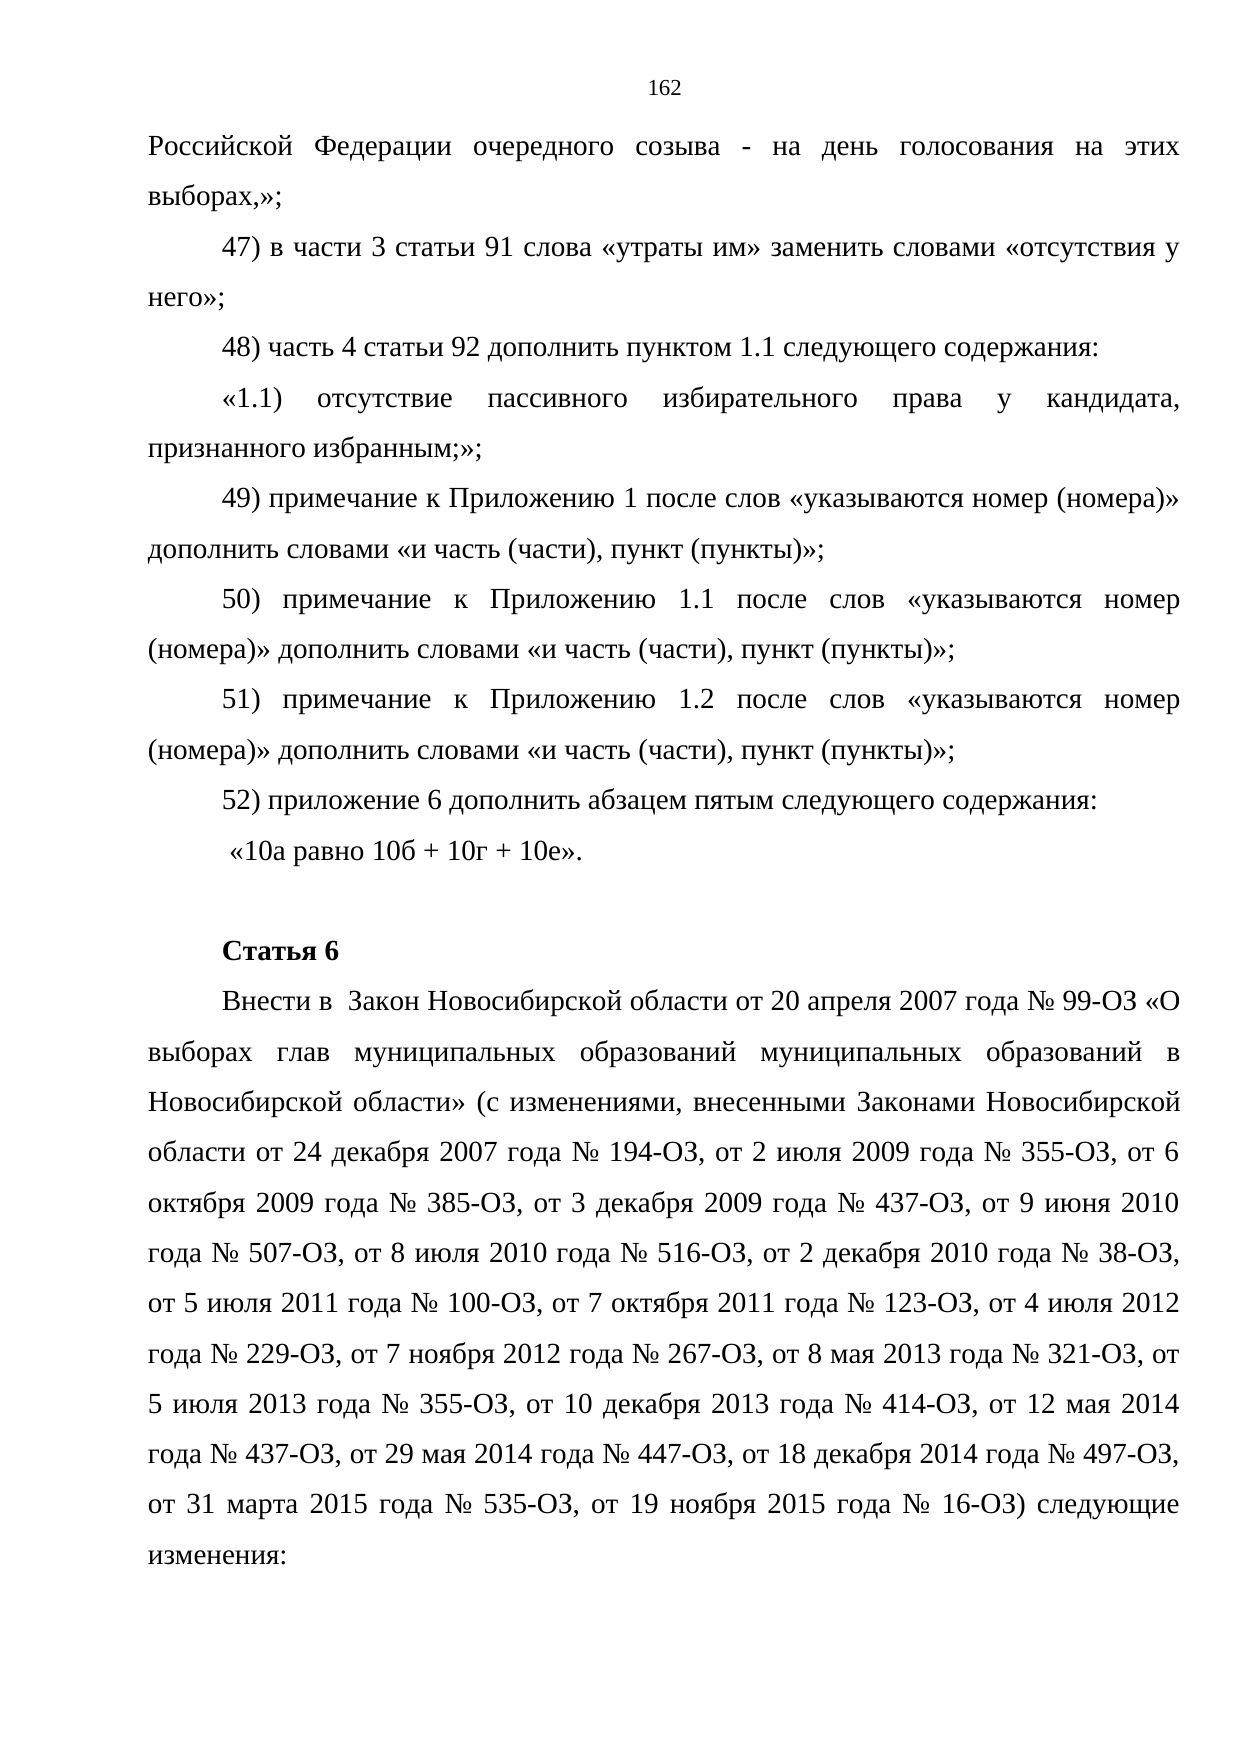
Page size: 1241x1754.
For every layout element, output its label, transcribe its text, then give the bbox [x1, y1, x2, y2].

text «1.1) отсутствие пассивного избирательного права у кандидата, признанного избранным;»; [148, 380, 1181, 464]
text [148, 128, 1181, 212]
text Внести в Закон Новосибирской области от 20 апреля 2007 года № 99-ОЗ «О выборах глав муниципальных образований муниципальных образований в Новосибирской области» (с изменениями, внесенными Законами Новосибирской области от 24 декабря 2007 года № 194-ОЗ, от 2 июля 2009 года № 355-ОЗ, от 6 октября 2009 года № 385-ОЗ, от 3 декабря 2009 года № 437-ОЗ, от 9 июня 2010 года № 507-ОЗ, от 8 июля 2010 года № 516-ОЗ, от 2 декабря 2010 года № 38-ОЗ, от 5 июля 2011 года № 100-ОЗ, от 7 октября 2011 года № 123-ОЗ, от 4 июля 2012 года № 229-ОЗ, от 7 ноября 2012 года № 267-ОЗ, от 8 мая 2013 года № 321-ОЗ, от 5 июля 2013 года № 355-ОЗ, от 10 декабря 2013 года № 414-ОЗ, от 12 мая 2014 года № 437-ОЗ, от 29 мая 2014 года № 447-ОЗ, от 18 декабря 2014 года № 497-ОЗ, от 31 марта 2015 года № 535-ОЗ, от 19 ноября 2015 года № 16-ОЗ) следующие изменения: [148, 983, 1181, 1571]
text Статья 6 [148, 933, 1181, 967]
text 51) примечание к Приложению 1.2 после слов «указываются номер (номера)» дополнить словами «и часть (части), пункт (пункты)»; [148, 682, 1181, 766]
text 48) часть 4 статьи 92 дополнить пунктом 1.1 следующего содержания: [148, 329, 1181, 363]
text 52) приложение 6 дополнить абзацем пятым следующего содержания: [148, 782, 1181, 816]
text «10а равно 10б + 10г + 10е». [148, 833, 1181, 866]
text 50) примечание к Приложению 1.1 после слов «указываются номер (номера)» дополнить словами «и часть (части), пункт (пункты)»; [148, 581, 1181, 665]
text 49) примечание к Приложению 1 после слов «указываются номер (номера)» дополнить словами «и часть (части), пункт (пункты)»; [148, 480, 1181, 564]
text 47) в части 3 статьи 91 слова «утраты им» заменить словами «отсутствия у него»; [148, 229, 1181, 313]
